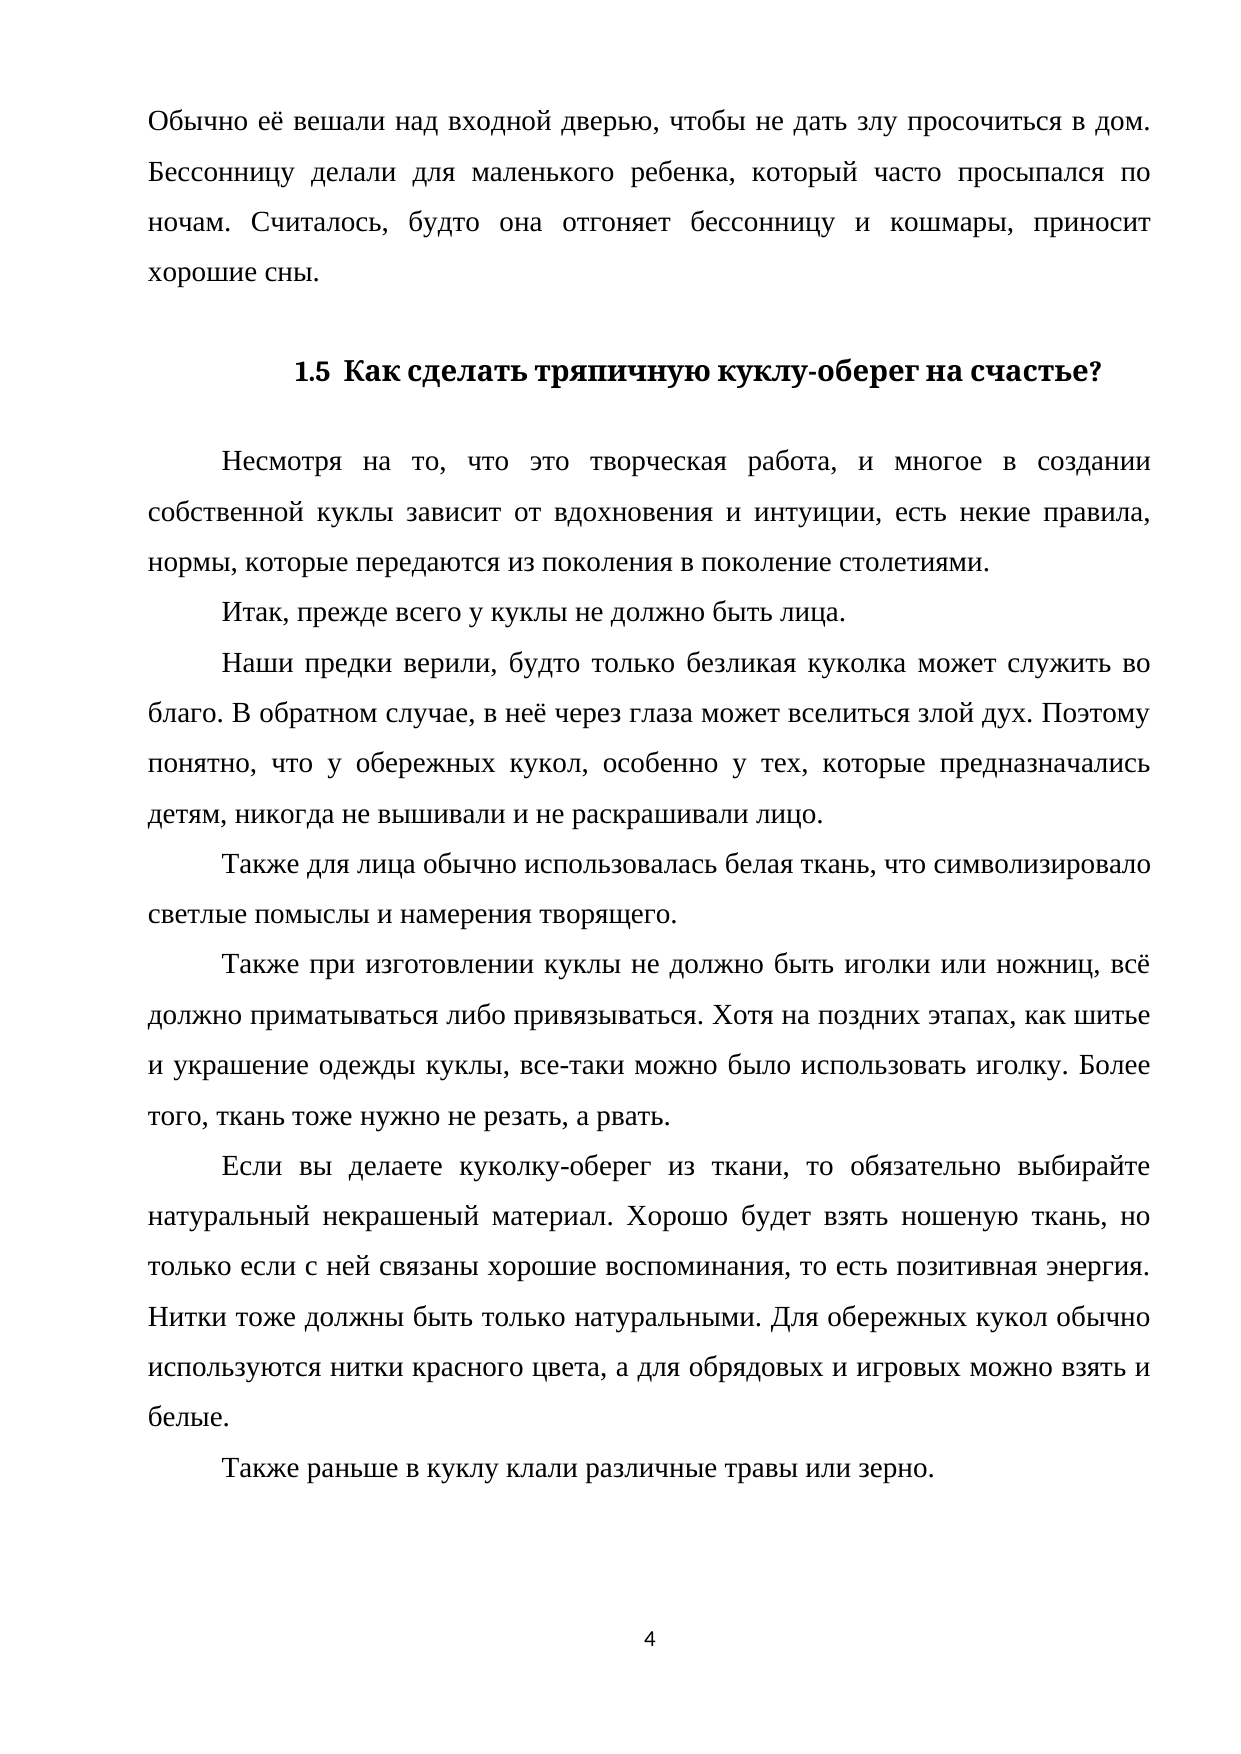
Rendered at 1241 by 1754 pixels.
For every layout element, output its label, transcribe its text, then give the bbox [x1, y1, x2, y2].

list Если вы делаете куколку-оберег из ткани, то обязательно выбирайте натуральный некрашеный материал. Хорошо будет взять ношеную ткань, но только если с ней связаны хорошие воспоминания, то есть позитивная энергия. Нитки тоже должны быть только натуральными. Для обережных кукол обычно используются нитки красного цвета, а для обрядовых и игровых можно взять и белые. [148, 1148, 1152, 1433]
list Наши предки верили, будто только безликая куколка может служить во благо. В обратном случае, в неё через глаза может вселиться злой дух. Поэтому понятно, что у обережных кукол, особенно у тех, которые предназначались детям, никогда не вышивали и не раскрашивали лицо. [148, 645, 1152, 829]
list Также при изготовлении куклы не должно быть иголки или ножниц, всё должно приматываться либо привязываться. Хотя на поздних этапах, как шитье и украшение одежды куклы, все-таки можно было использовать иголку. Более того, ткань тоже нужно не резать, а рвать. [148, 947, 1152, 1131]
text Итак, прежде всего у куклы не должно быть лица. [148, 594, 1152, 628]
subtitle 1.5 Как сделать тряпичную куклу-оберег на счастье? [221, 355, 1152, 388]
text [148, 103, 1152, 288]
list Несмотря на то, что это творческая работа, и многое в создании собственной куклы зависит от вдохновения и интуиции, есть некие правила, нормы, которые передаются из поколения в поколение столетиями. [148, 443, 1152, 578]
list Также раньше в куклу клали различные травы или зерно. [148, 1450, 1152, 1483]
list Также для лица обычно использовалась белая ткань, что символизировало светлые помыслы и намерения творящего. [148, 846, 1152, 930]
